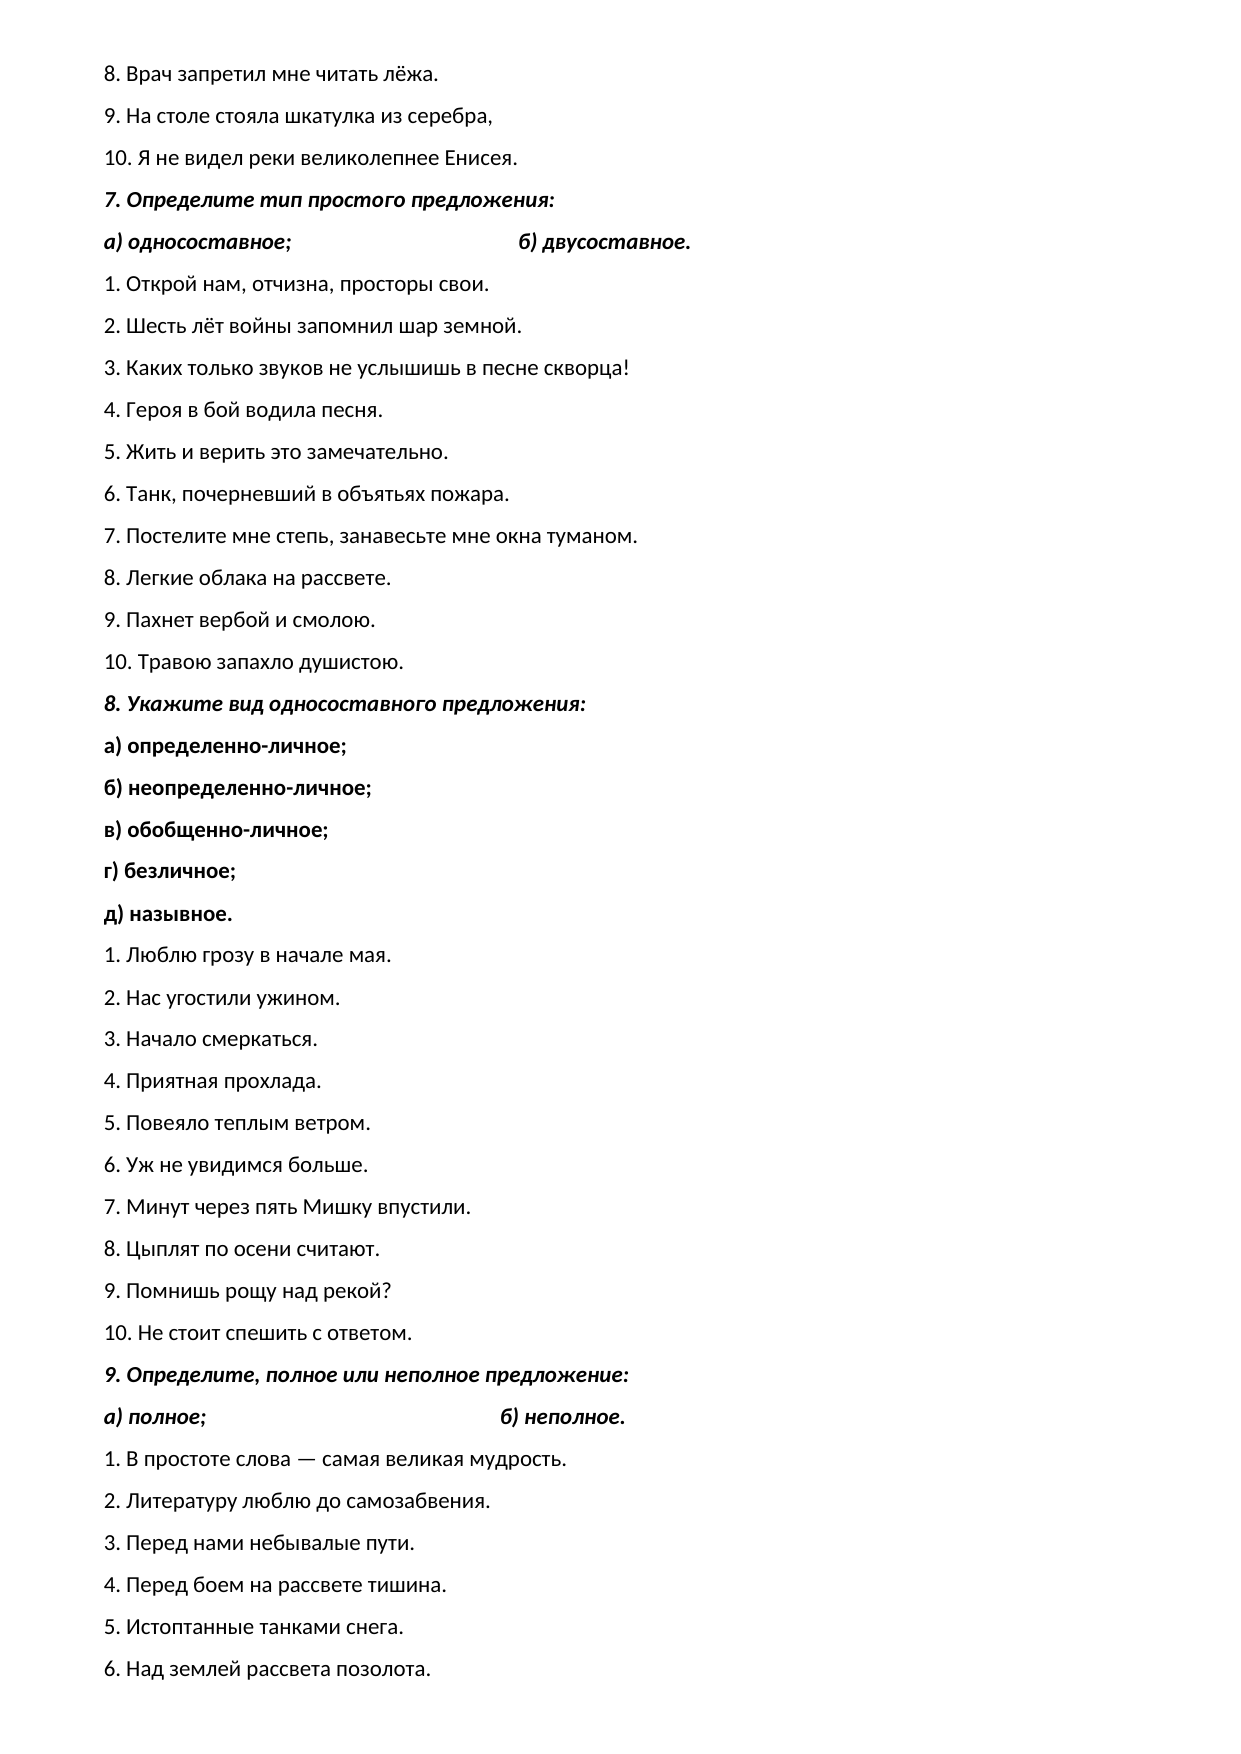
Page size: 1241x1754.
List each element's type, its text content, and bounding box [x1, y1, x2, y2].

text 4. Приятная прохлада. [103, 1067, 1172, 1094]
text 6. Над землей рассвета позолота. [103, 1654, 1172, 1682]
text 8. Врач запретил мне читать лёжа. [103, 59, 1172, 87]
text 2. Нас угостили ужином. [103, 983, 1172, 1011]
text 5. Жить и верить это замечательно. [103, 437, 1172, 465]
text 3. Начало смеркаться. [103, 1024, 1172, 1053]
text 6. Танк, почерневший в объятьях пожара. [103, 479, 1172, 507]
text 9. На столе стояла шкатулка из серебра, [103, 101, 1172, 129]
text 9. Пахнет вербой и смолою. [103, 605, 1172, 633]
text 1. В простоте слова — самая великая мудрость. [103, 1444, 1172, 1472]
text 3. Каких только звуков не услышишь в песне скворца! [103, 353, 1172, 381]
text 4. Перед боем на рассвете тишина. [103, 1570, 1172, 1598]
text 6. Уж не увидимся больше. [103, 1151, 1172, 1178]
text 10. Травою запахло душистою. [103, 647, 1172, 675]
text 1. Открой нам, отчизна, просторы свои. [103, 269, 1172, 297]
text д) назывное. [103, 899, 1172, 927]
text а) определенно-личное; [103, 731, 1172, 759]
text 7. Минут через пять Мишку впустили. [103, 1192, 1172, 1221]
text а) односоставное; б) двусоставное. [103, 227, 1172, 255]
text 3. Перед нами небывалые пути. [103, 1528, 1172, 1556]
text 8. Укажите вид односоставного предложения: [103, 689, 1172, 717]
text 5. Повеяло теплым ветром. [103, 1108, 1172, 1137]
text 8. Легкие облака на рассвете. [103, 563, 1172, 591]
text 7. Постелите мне степь, занавесьте мне окна туманом. [103, 521, 1172, 549]
text в) обобщенно-личное; [103, 815, 1172, 843]
text 9. Определите, полное или неполное предложение: [103, 1360, 1172, 1388]
text 8. Цыплят по осени считают. [103, 1234, 1172, 1262]
text г) безличное; [103, 857, 1172, 885]
text б) неопределенно-личное; [103, 773, 1172, 801]
text 1. Люблю грозу в начале мая. [103, 941, 1172, 969]
text 2. Литературу люблю до самозабвения. [103, 1486, 1172, 1514]
text 2. Шесть лёт войны запомнил шар земной. [103, 311, 1172, 339]
text 5. Истоптанные танками снега. [103, 1612, 1172, 1640]
text а) полное; б) неполное. [103, 1402, 1172, 1430]
text 7. Определите тип простого предложения: [103, 185, 1172, 213]
text 9. Помнишь рощу над рекой? [103, 1276, 1172, 1304]
text 10. Не стоит спешить с ответом. [103, 1318, 1172, 1346]
text 4. Героя в бой водила песня. [103, 395, 1172, 423]
text 10. Я не видел реки великолепнее Енисея. [103, 143, 1172, 171]
